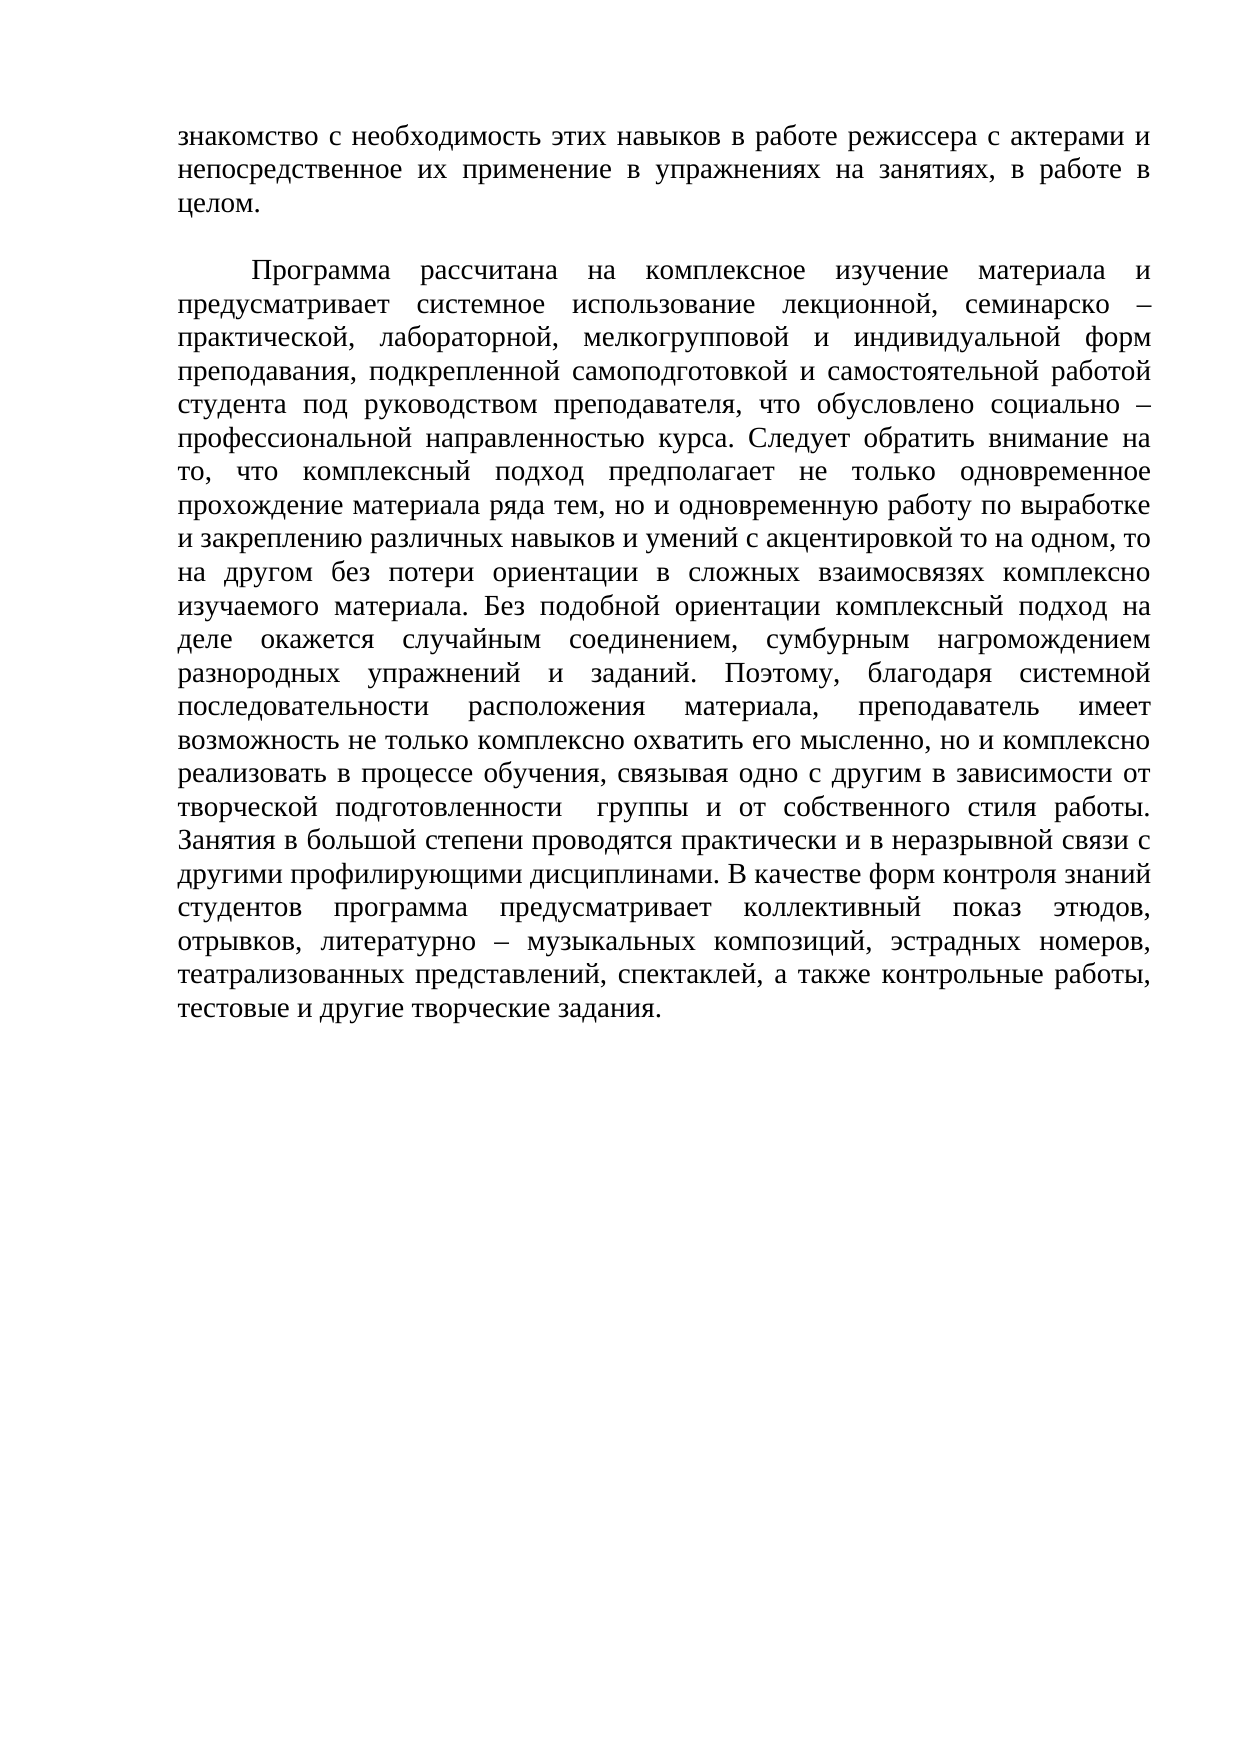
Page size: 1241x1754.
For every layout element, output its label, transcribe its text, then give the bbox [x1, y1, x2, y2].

text Программа рассчитана на комплексное изучение материала и предусматривает системное использование лекционной, семинарско – практической, лабораторной, мелкогрупповой и индивидуальной форм преподавания, подкрепленной самоподготовкой и самостоятельной работой студента под руководством преподавателя, что обусловлено социально – профессиональной направленностью курса. Следует обратить внимание на то, что комплексный подход предполагает не только одновременное прохождение материала ряда тем, но и одновременную работу по выработке и закреплению различных навыков и умений с акцентировкой то на одном, то на другом без потери ориентации в сложных взаимосвязях комплексно изучаемого материала. Без подобной ориентации комплексный подход на деле окажется случайным соединением, сумбурным нагромождением разнородных упражнений и заданий. Поэтому, благодаря системной последовательности расположения материала, преподаватель имеет возможность не только комплексно охватить его мысленно, но и комплексно реализовать в процессе обучения, связывая одно с другим в зависимости от творческой подготовленности группы и от собственного стиля работы. Занятия в большой степени проводятся практически и в неразрывной связи с другими профилирующими дисциплинами. В качестве форм контроля знаний студентов программа предусматривает коллективный показ этюдов, отрывков, литературно – музыкальных композиций, эстрадных номеров, театрализованных представлений, спектаклей, а также контрольные работы, тестовые и другие творческие задания. [177, 252, 1152, 1024]
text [177, 118, 1152, 219]
